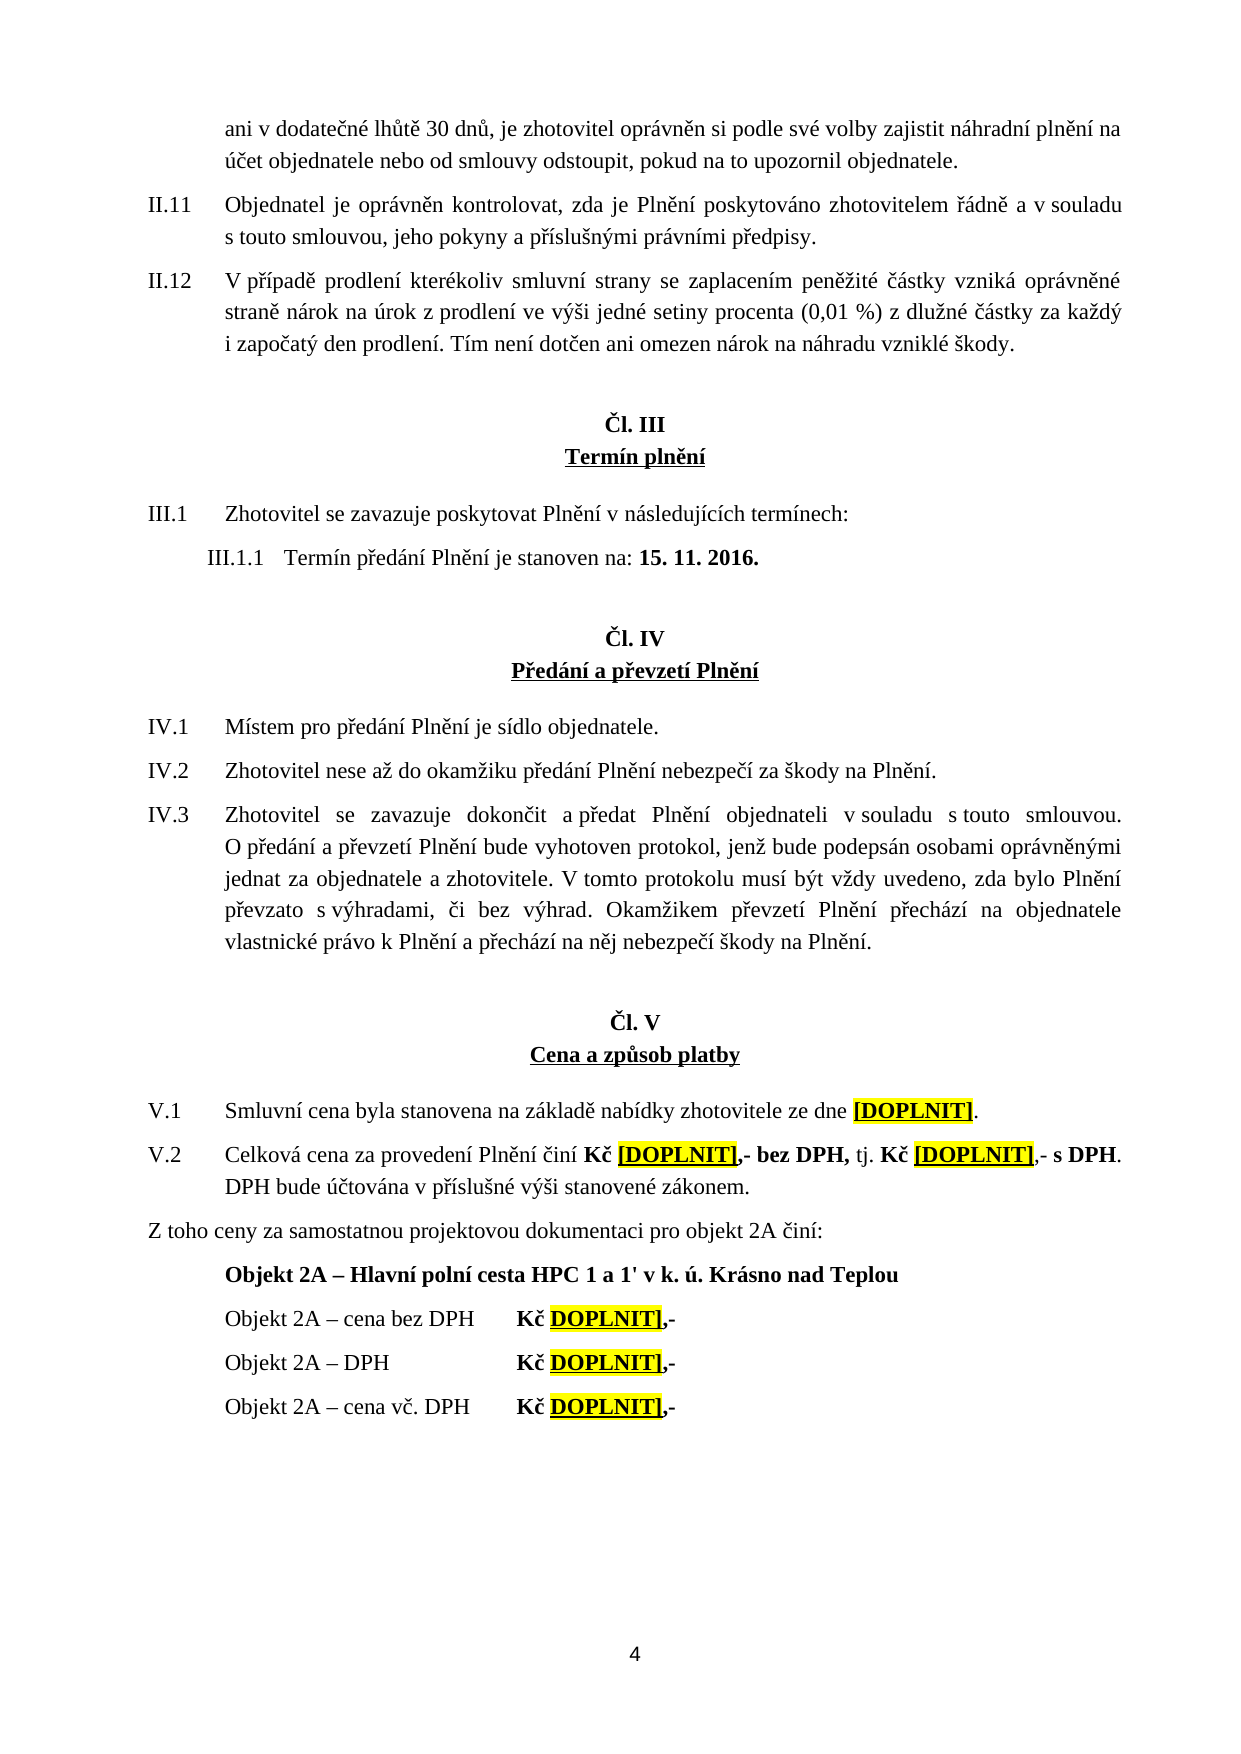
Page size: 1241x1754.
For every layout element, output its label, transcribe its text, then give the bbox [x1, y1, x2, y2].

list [148, 116, 1122, 173]
list Celková cena za provedení Plnění činí Kč [DOPLNIT],- bez DPH, tj. Kč [DOPLNIT],- s DPH. DPH bude účtována v příslušné výši stanovené zákonem. [148, 1141, 1122, 1199]
list Objednatel je oprávněn kontrolovat, zda je Plnění poskytováno zhotovitelem řádně a v souladu s touto smlouvou, jeho pokyny a příslušnými právními předpisy. [148, 191, 1122, 249]
text Termín plnění [148, 411, 1122, 469]
list Objekt 2A – cena bez DPH Kč DOPLNIT],- [224, 1305, 550, 1332]
list Zhotovitel se zavazuje poskytovat Plnění v následujících termínech: [148, 499, 1122, 526]
list Zhotovitel se zavazuje dokončit a předat Plnění objednateli v souladu s touto smlouvou. O předání a převzetí Plnění bude vyhotoven protokol, jenž bude podepsán osobami oprávněnými jednat za objednatele a zhotovitele. V tomto protokolu musí být vždy uvedeno, zda bylo Plnění převzato s výhradami, či bez výhrad. Okamžikem převzetí Plnění přechází na objednatele vlastnické právo k Plnění a přechází na něj nebezpečí škody na Plnění. [148, 801, 1122, 954]
list Místem pro předání Plnění je sídlo objednatele. [148, 713, 1122, 740]
list Z toho ceny za samostatnou projektovou dokumentaci pro objekt 2A činí: [148, 1217, 1122, 1243]
list Zhotovitel nese až do okamžiku předání Plnění nebezpečí za škody na Plnění. [148, 757, 1122, 784]
list Objekt 2A – cena vč. DPH Kč DOPLNIT],- [662, 1393, 1122, 1420]
text Cena a způsob platby [148, 1009, 1122, 1067]
list Objekt 2A – cena vč. DPH Kč DOPLNIT],- [224, 1393, 550, 1420]
list Objekt 2A – DPH Kč DOPLNIT],- [224, 1349, 550, 1376]
list Objekt 2A – DPH Kč DOPLNIT],- [662, 1349, 1122, 1376]
list V případě prodlení kterékoliv smluvní strany se zaplacením peněžité částky vzniká oprávněné straně nárok na úrok z prodlení ve výši jedné setiny procenta (0,01 %) z dlužné částky za každý i započatý den prodlení. Tím není dotčen ani omezen nárok na náhradu vzniklé škody. [148, 267, 1122, 356]
list Smluvní cena byla stanovena na základě nabídky zhotovitele ze dne [DOPLNIT]. [148, 1097, 1122, 1124]
list Objekt 2A – Hlavní polní cesta HPC 1 a 1' v k. ú. Krásno nad Teplou [224, 1261, 1122, 1287]
list Termín předání Plnění je stanoven na: 15. 11. 2016. [207, 544, 1122, 570]
list Objekt 2A – cena bez DPH Kč DOPLNIT],- [662, 1305, 1122, 1332]
text Předání a převzetí Plnění [148, 625, 1122, 683]
